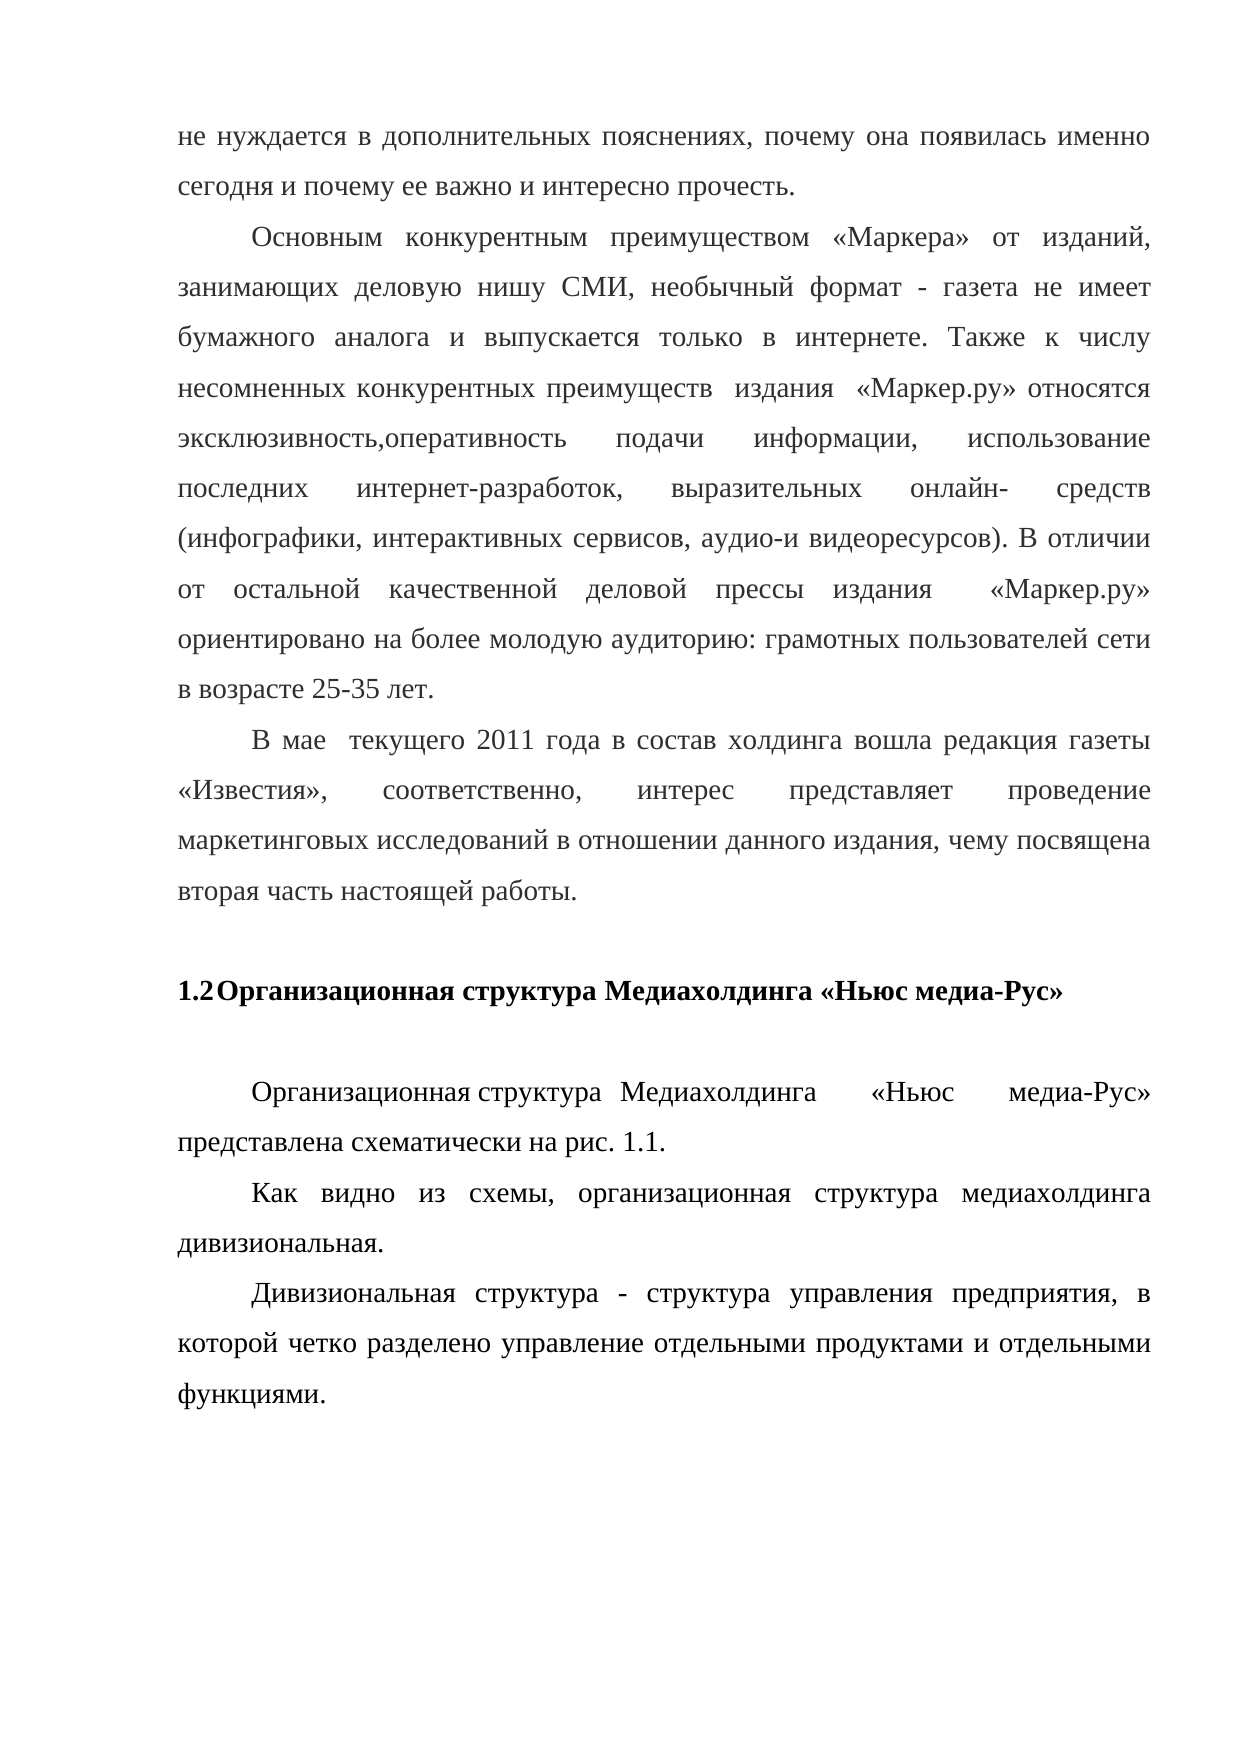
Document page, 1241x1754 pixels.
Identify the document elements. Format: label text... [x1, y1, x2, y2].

text В мае текущего 2011 года в состав холдинга вошла редакция газеты «Известия», соответственно, интерес представляет проведение маркетинговых исследований в отношении данного издания, чему посвящена вторая часть настоящей работы. [177, 722, 1152, 906]
text Организационная структура Медиахолдинга «Ньюс медиа-Рус» представлена схематически на рис. 1.1. [177, 1074, 1152, 1158]
list Организационная структура Медиахолдинга «Ньюс медиа-Рус» [177, 973, 1152, 1007]
text Дивизиональная структура - структура управления предприятия, в которой четко разделено управление отдельными продуктами и отдельными функциями. [177, 1275, 1152, 1409]
text Как видно из схемы, организационная структура медиахолдинга дивизиональная. [177, 1175, 1152, 1258]
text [177, 118, 1152, 202]
text Основным конкурентным преимуществом «Маркера» от изданий, занимающих деловую нишу СМИ, необычный формат - газета не имеет бумажного аналога и выпускается только в интернете. Также к числу несомненных конкурентных преимуществ издания «Маркер.ру» относятся эксклюзивность,оперативность подачи информации, использование последних интернет-разработок, выразительных онлайн- средств (инфографики, интерактивных сервисов, аудио-и видеоресурсов). В отличии от остальной качественной деловой прессы издания «Маркер.ру» ориентировано на более молодую аудиторию: грамотных пользователей сети в возрасте 25-35 лет. [177, 219, 1152, 705]
